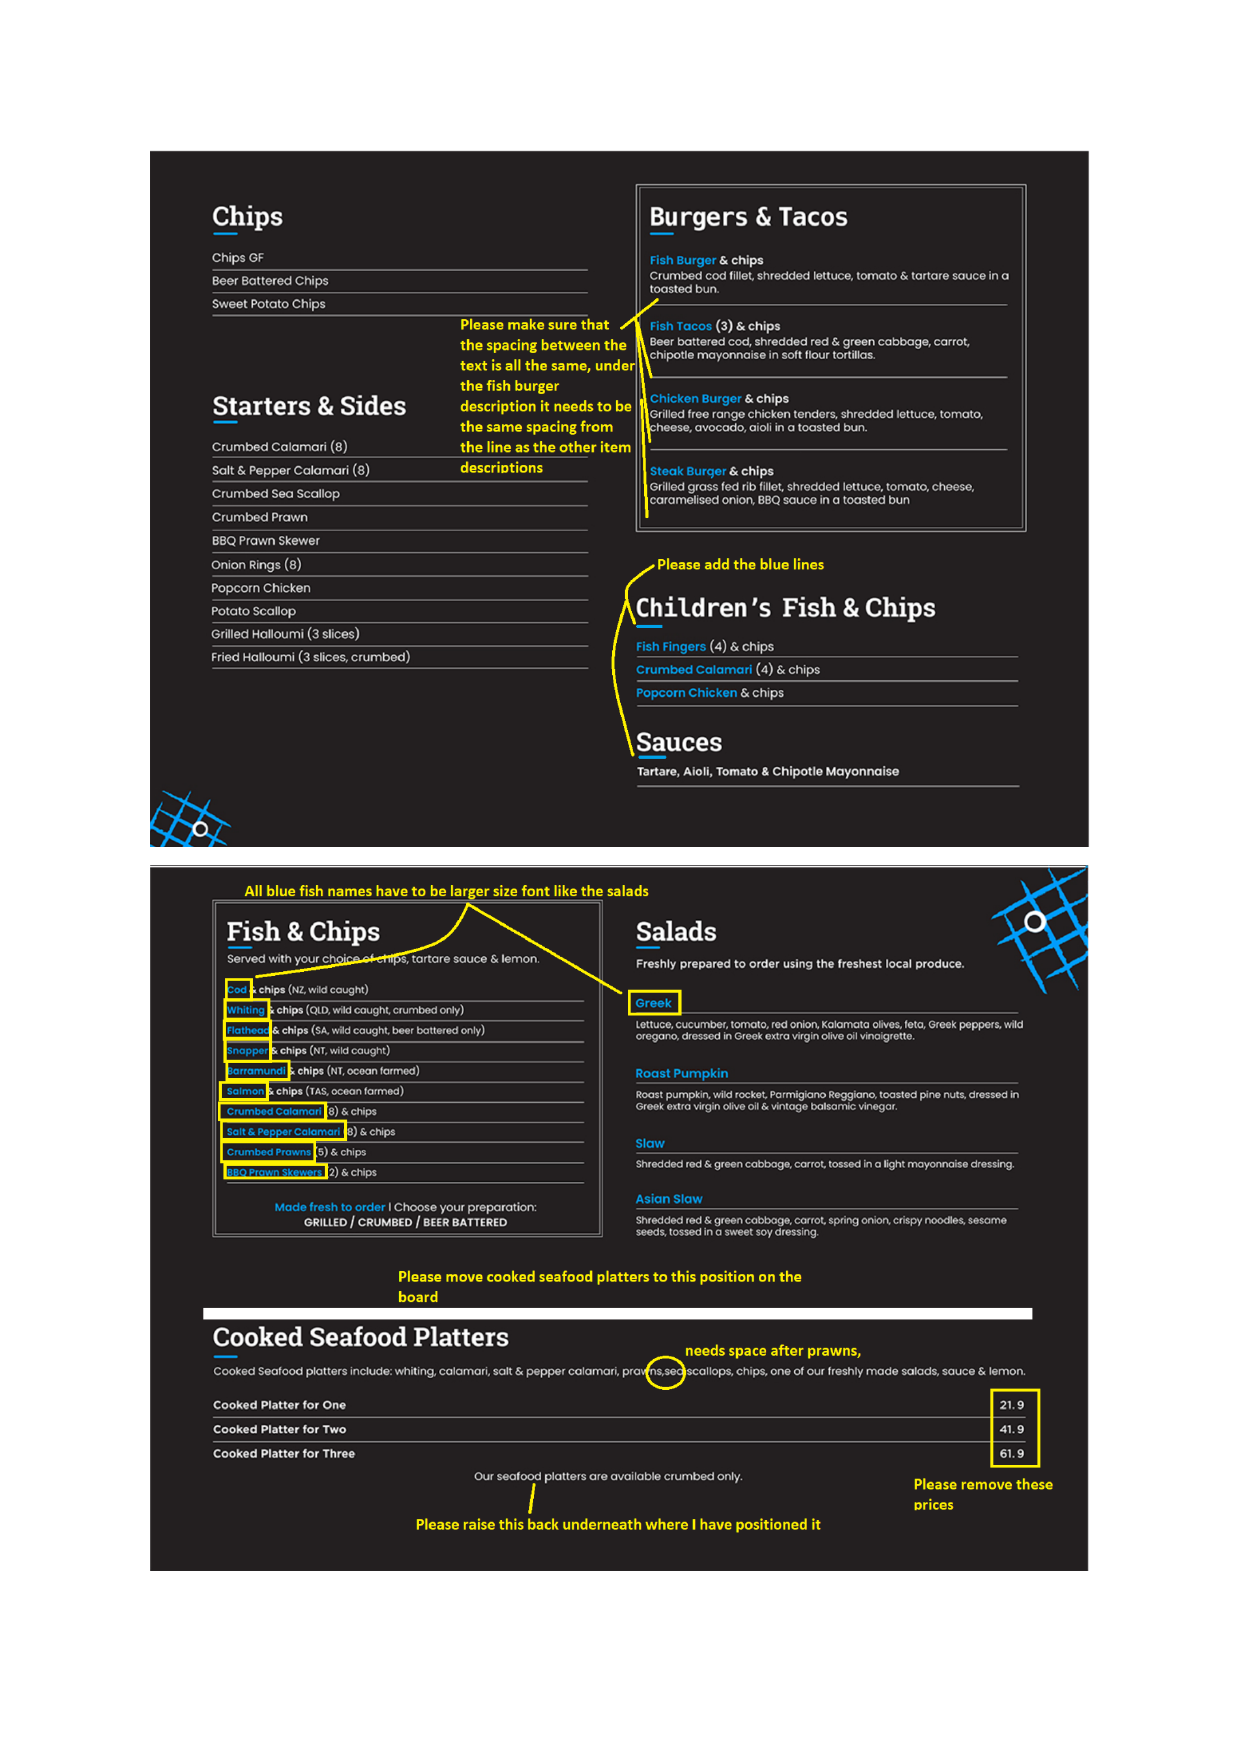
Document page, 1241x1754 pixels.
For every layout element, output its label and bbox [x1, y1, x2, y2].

picture [150, 865, 1090, 1571]
picture [150, 150, 1090, 847]
picture [166, 839, 187, 847]
picture [172, 806, 220, 847]
picture [150, 812, 173, 847]
